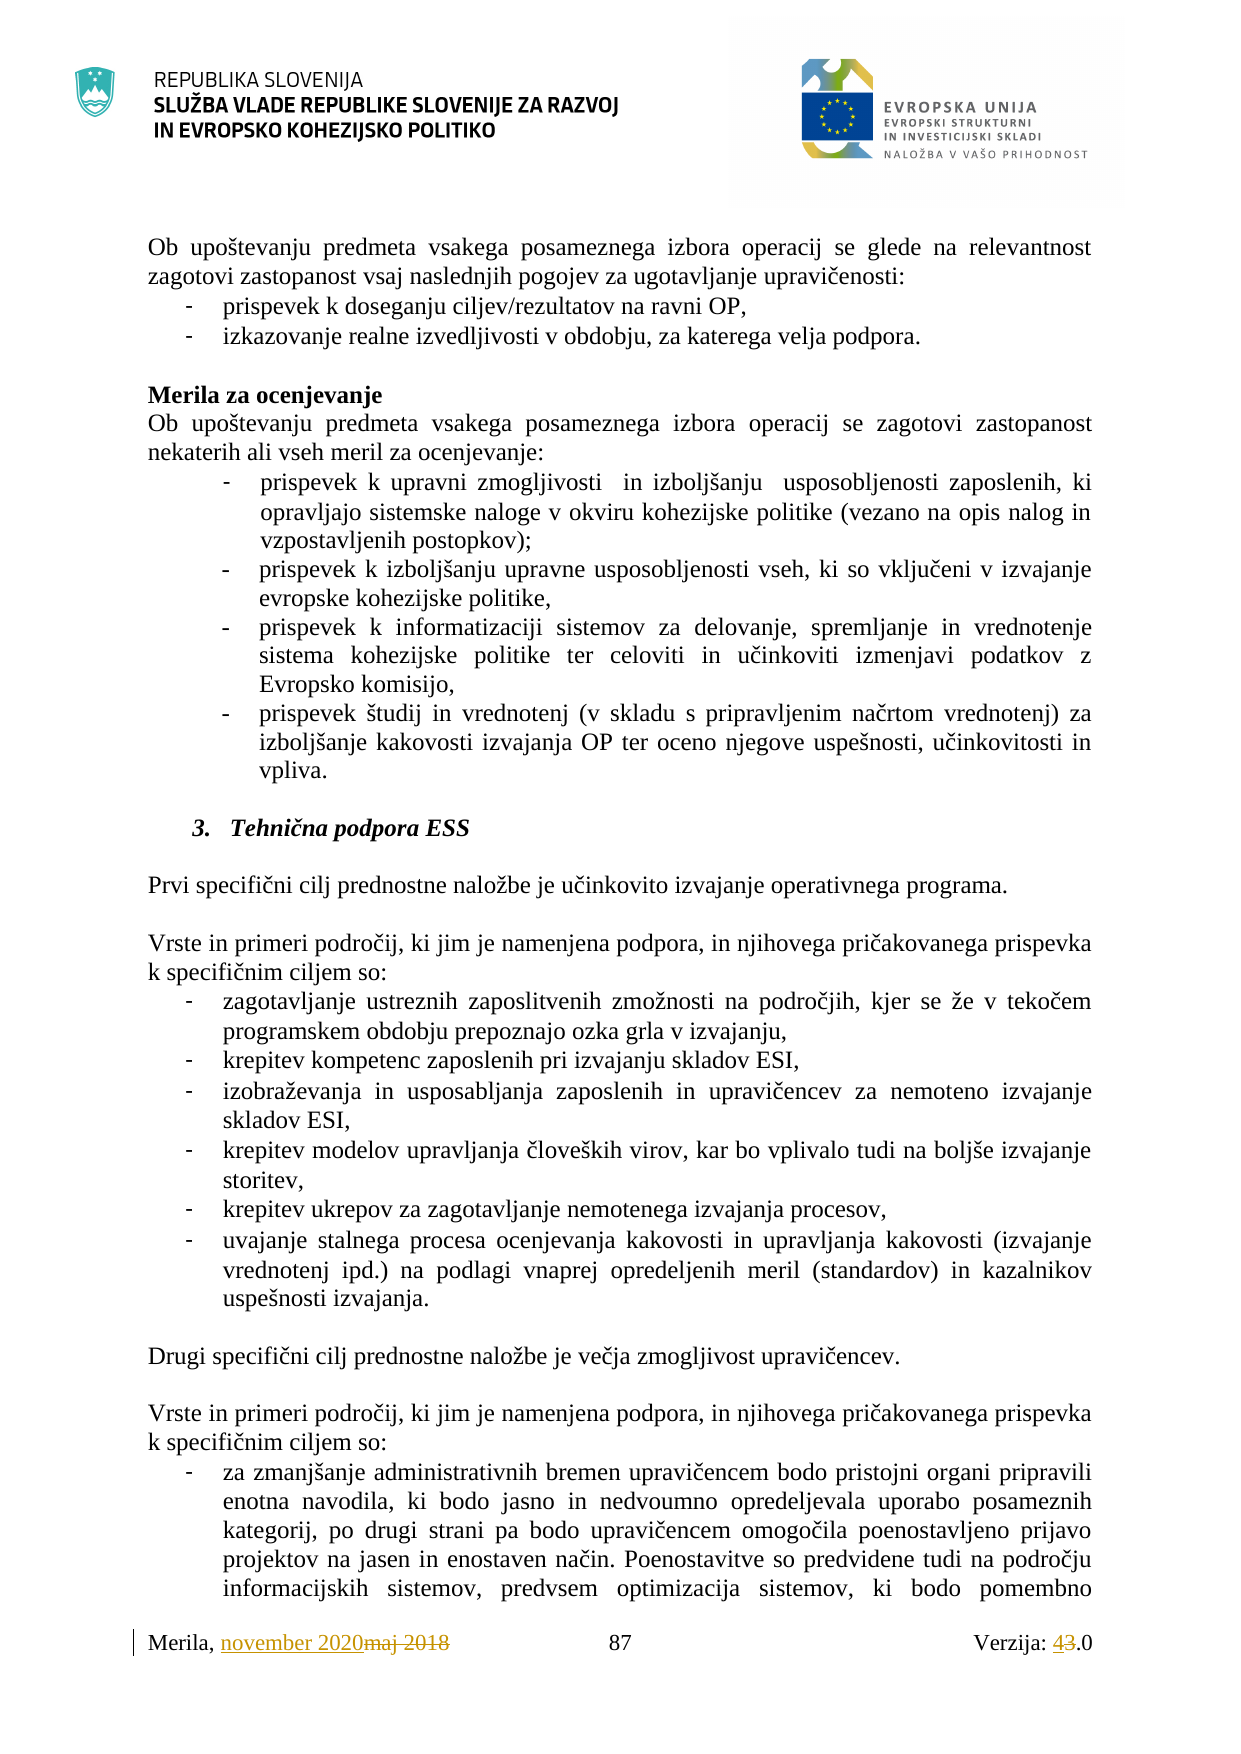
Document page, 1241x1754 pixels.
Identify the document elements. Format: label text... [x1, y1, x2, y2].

text Ob upoštevanju predmeta vsakega posameznega izbora operacij se glede na relevantnost zagotovi zastopanost vsaj naslednjih pogojev za ugotavljanje upravičenosti: [148, 232, 1093, 290]
text - prispevek k informatizaciji sistemov za delovanje, spremljanje in vrednotenje sistema kohezijske politike ter celoviti in učinkoviti izmenjavi podatkov z Evropsko komisijo, [221, 612, 1093, 698]
list krepitev ukrepov za zagotavljanje nemotenega izvajanja procesov, [185, 1194, 1093, 1224]
text - prispevek študij in vrednotenj (v skladu s pripravljenim načrtom vrednotenj) za izboljšanje kakovosti izvajanja OP ter oceno njegove uspešnosti, učinkovitosti in vpliva. [221, 698, 1093, 784]
list prispevek k upravni zmogljivosti in izboljšanju usposobljenosti zaposlenih, ki opravljajo sistemske naloge v okviru kohezijske politike (vezano na opis nalog in vzpostavljenih postopkov); [223, 466, 1093, 554]
text Vrste in primeri področij, ki jim je namenjena podpora, in njihovega pričakovanega prispevka k specifičnim ciljem so: [148, 928, 1093, 985]
list krepitev kompetenc zaposlenih pri izvajanju skladov ESI, [185, 1044, 1093, 1075]
subtitle Tehnična podpora ESS [192, 813, 1093, 842]
text Merila za ocenjevanje [148, 380, 1093, 408]
text - prispevek k izboljšanju upravne usposobljenosti vseh, ki so vključeni v izvajanje evropske kohezijske politike, [221, 554, 1093, 612]
list prispevek k doseganju ciljev/rezultatov na ravni OP, [185, 290, 1093, 321]
list izkazovanje realne izvedljivosti v obdobju, za katerega velja podpora. [185, 321, 1093, 351]
list zagotavljanje ustreznih zaposlitvenih zmožnosti na področjih, kjer se že v tekočem programskem obdobju prepoznajo ozka grla v izvajanju, [185, 985, 1093, 1044]
list uvajanje stalnega procesa ocenjevanja kakovosti in upravljanja kakovosti (izvajanje vrednotenj ipd.) na podlagi vnaprej opredeljenih meril (standardov) in kazalnikov uspešnosti izvajanja. [185, 1224, 1093, 1312]
picture [728, 16, 1125, 208]
text Prvi specifični cilj prednostne naložbe je učinkovito izvajanje operativnega programa. [148, 870, 1093, 899]
text Ob upoštevanju predmeta vsakega posameznega izbora operacij se zagotovi zastopanost nekaterih ali vseh meril za ocenjevanje: [148, 408, 1093, 466]
list krepitev modelov upravljanja človeških virov, kar bo vplivalo tudi na boljše izvajanje storitev, [185, 1134, 1093, 1194]
picture [75, 67, 619, 144]
text Drugi specifični cilj prednostne naložbe je večja zmogljivost upravičencev. [148, 1341, 1093, 1370]
list izobraževanja in usposabljanja zaposlenih in upravičencev za nemoteno izvajanje skladov ESI, [185, 1075, 1093, 1134]
text Vrste in primeri področij, ki jim je namenjena podpora, in njihovega pričakovanega prispevka k specifičnim ciljem so: [148, 1398, 1093, 1456]
